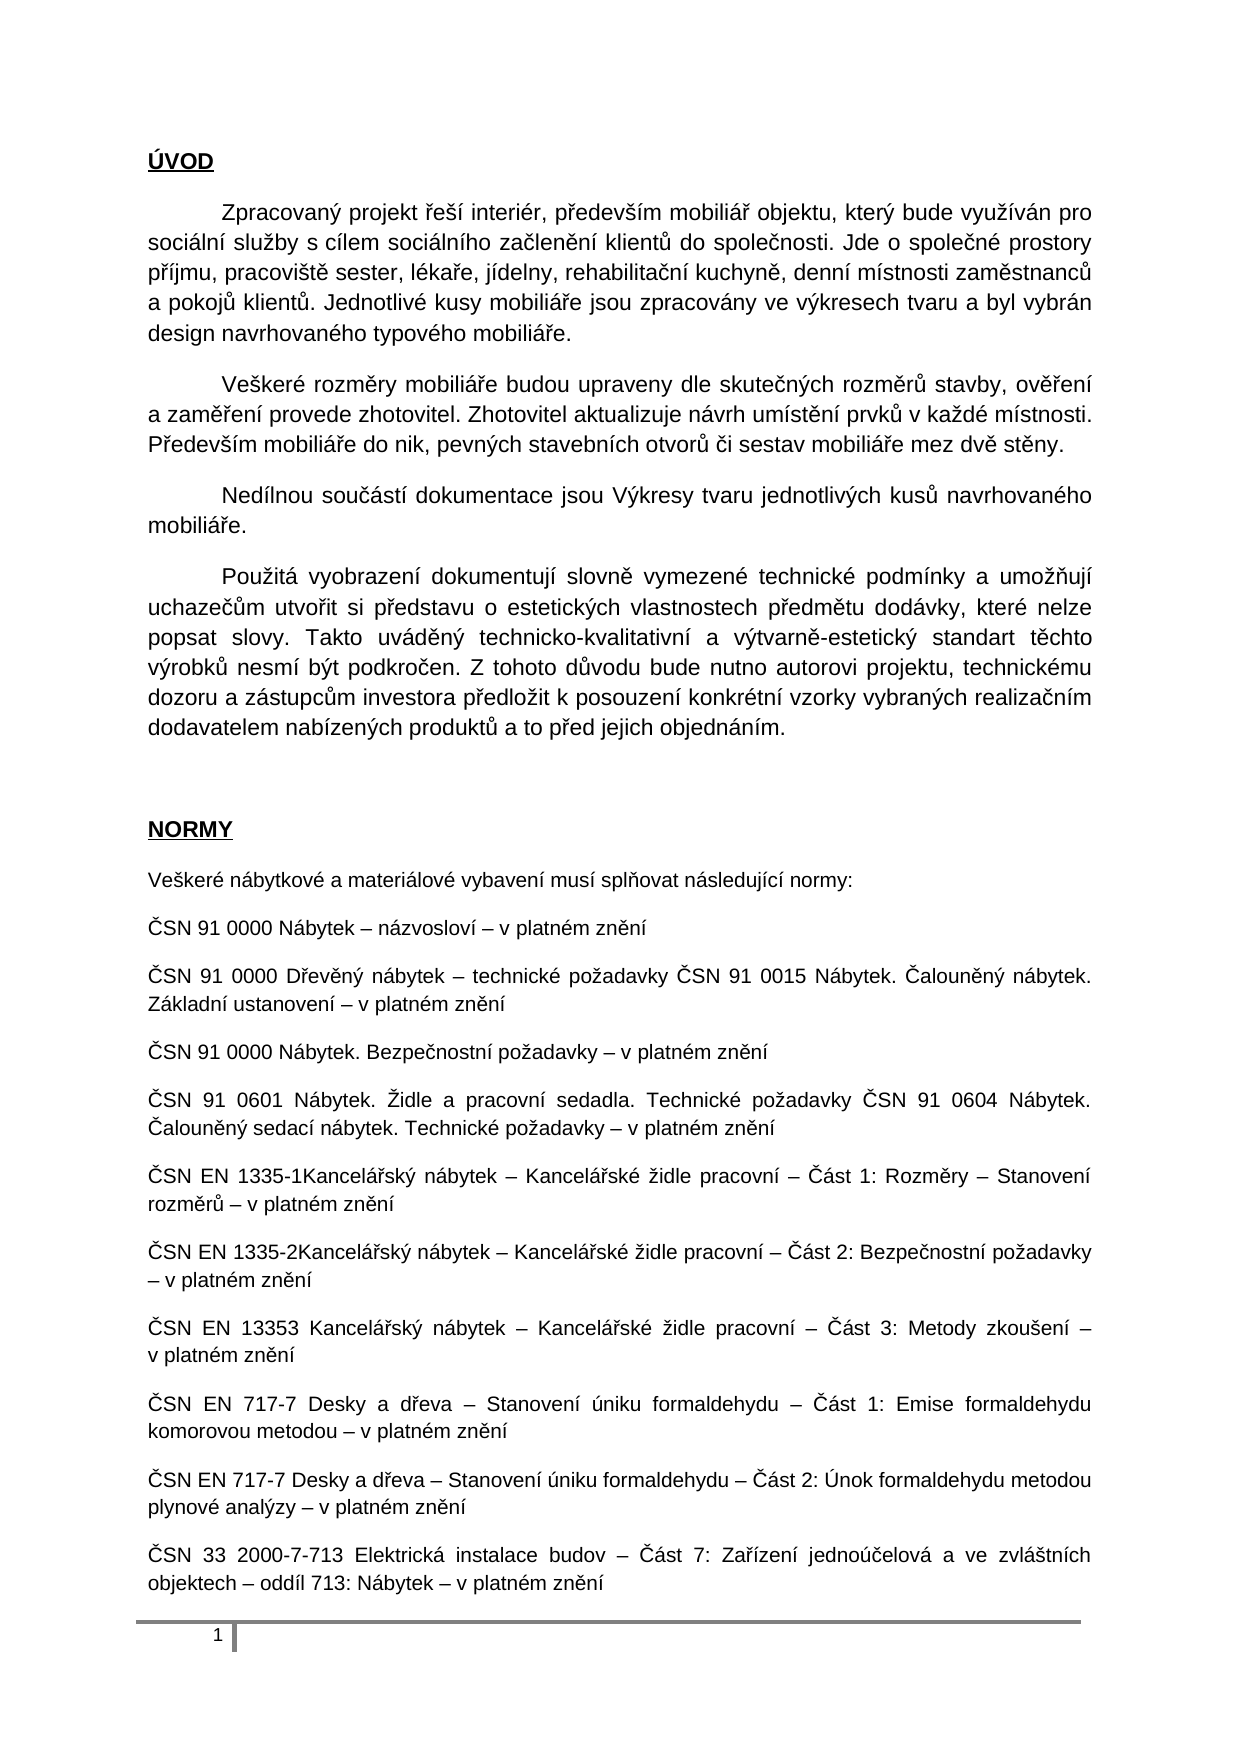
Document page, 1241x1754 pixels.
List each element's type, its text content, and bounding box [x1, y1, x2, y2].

text ČSN 91 0000 Nábytek. Bezpečnostní požadavky – v platném znění [148, 1040, 1093, 1064]
text ČSN EN 717-7 Desky a dřeva – Stanovení úniku formaldehydu – Část 1: Emise formaldehydu komorovou metodou – v platném znění [148, 1392, 1093, 1443]
text ČSN 33 2000-7-713 Elektrická instalace budov – Část 7: Zařízení jednoúčelová a ve zvláštních objektech – oddíl 713: Nábytek – v platném znění [148, 1543, 1093, 1595]
text NORMY [148, 816, 1093, 843]
text ČSN 91 0601 Nábytek. Židle a pracovní sedadla. Technické požadavky ČSN 91 0604 Nábytek. Čalouněný sedací nábytek. Technické požadavky – v platném znění [148, 1088, 1093, 1140]
text Veškeré nábytkové a materiálové vybavení musí splňovat následující normy: [148, 867, 1093, 891]
text ČSN 91 0000 Nábytek – názvosloví – v platném znění [148, 916, 1093, 940]
text ČSN EN 13353 Kancelářský nábytek – Kancelářské židle pracovní – Část 3: Metody zkoušení – v platném znění [148, 1316, 1093, 1367]
text Nedílnou součástí dokumentace jsou Výkresy tvaru jednotlivých kusů navrhovaného mobiliáře. [148, 482, 1093, 538]
text Veškeré rozměry mobiliáře budou upraveny dle skutečných rozměrů stavby, ověření a zaměření provede zhotovitel. Zhotovitel aktualizuje návrh umístění prvků v každé místnosti. Především mobiliáře do nik, pevných stavebních otvorů či sestav mobiliáře mez dvě stěny. [148, 371, 1093, 457]
text ČSN EN 1335-1Kancelářský nábytek – Kancelářské židle pracovní – Část 1: Rozměry – Stanovení rozměrů – v platném znění [148, 1164, 1093, 1216]
text ČSN EN 1335-2Kancelářský nábytek – Kancelářské židle pracovní – Část 2: Bezpečnostní požadavky – v platném znění [148, 1240, 1093, 1291]
text Zpracovaný projekt řeší interiér, především mobiliář objektu, který bude využíván pro sociální služby s cílem sociálního začlenění klientů do společnosti. Jde o společné prostory příjmu, pracoviště sester, lékaře, jídelny, rehabilitační kuchyně, denní místnosti zaměstnanců a pokojů klientů. Jednotlivé kusy mobiliáře jsou zpracovány ve výkresech tvaru a byl vybrán design navrhovaného typového mobiliáře. [148, 199, 1093, 346]
text ÚVOD [148, 148, 1093, 174]
text ČSN EN 717-7 Desky a dřeva – Stanovení úniku formaldehydu – Část 2: Únok formaldehydu metodou plynové analýzy – v platném znění [148, 1467, 1093, 1519]
text ČSN 91 0000 Dřevěný nábytek – technické požadavky ČSN 91 0015 Nábytek. Čalouněný nábytek. Základní ustanovení – v platném znění [148, 964, 1093, 1016]
